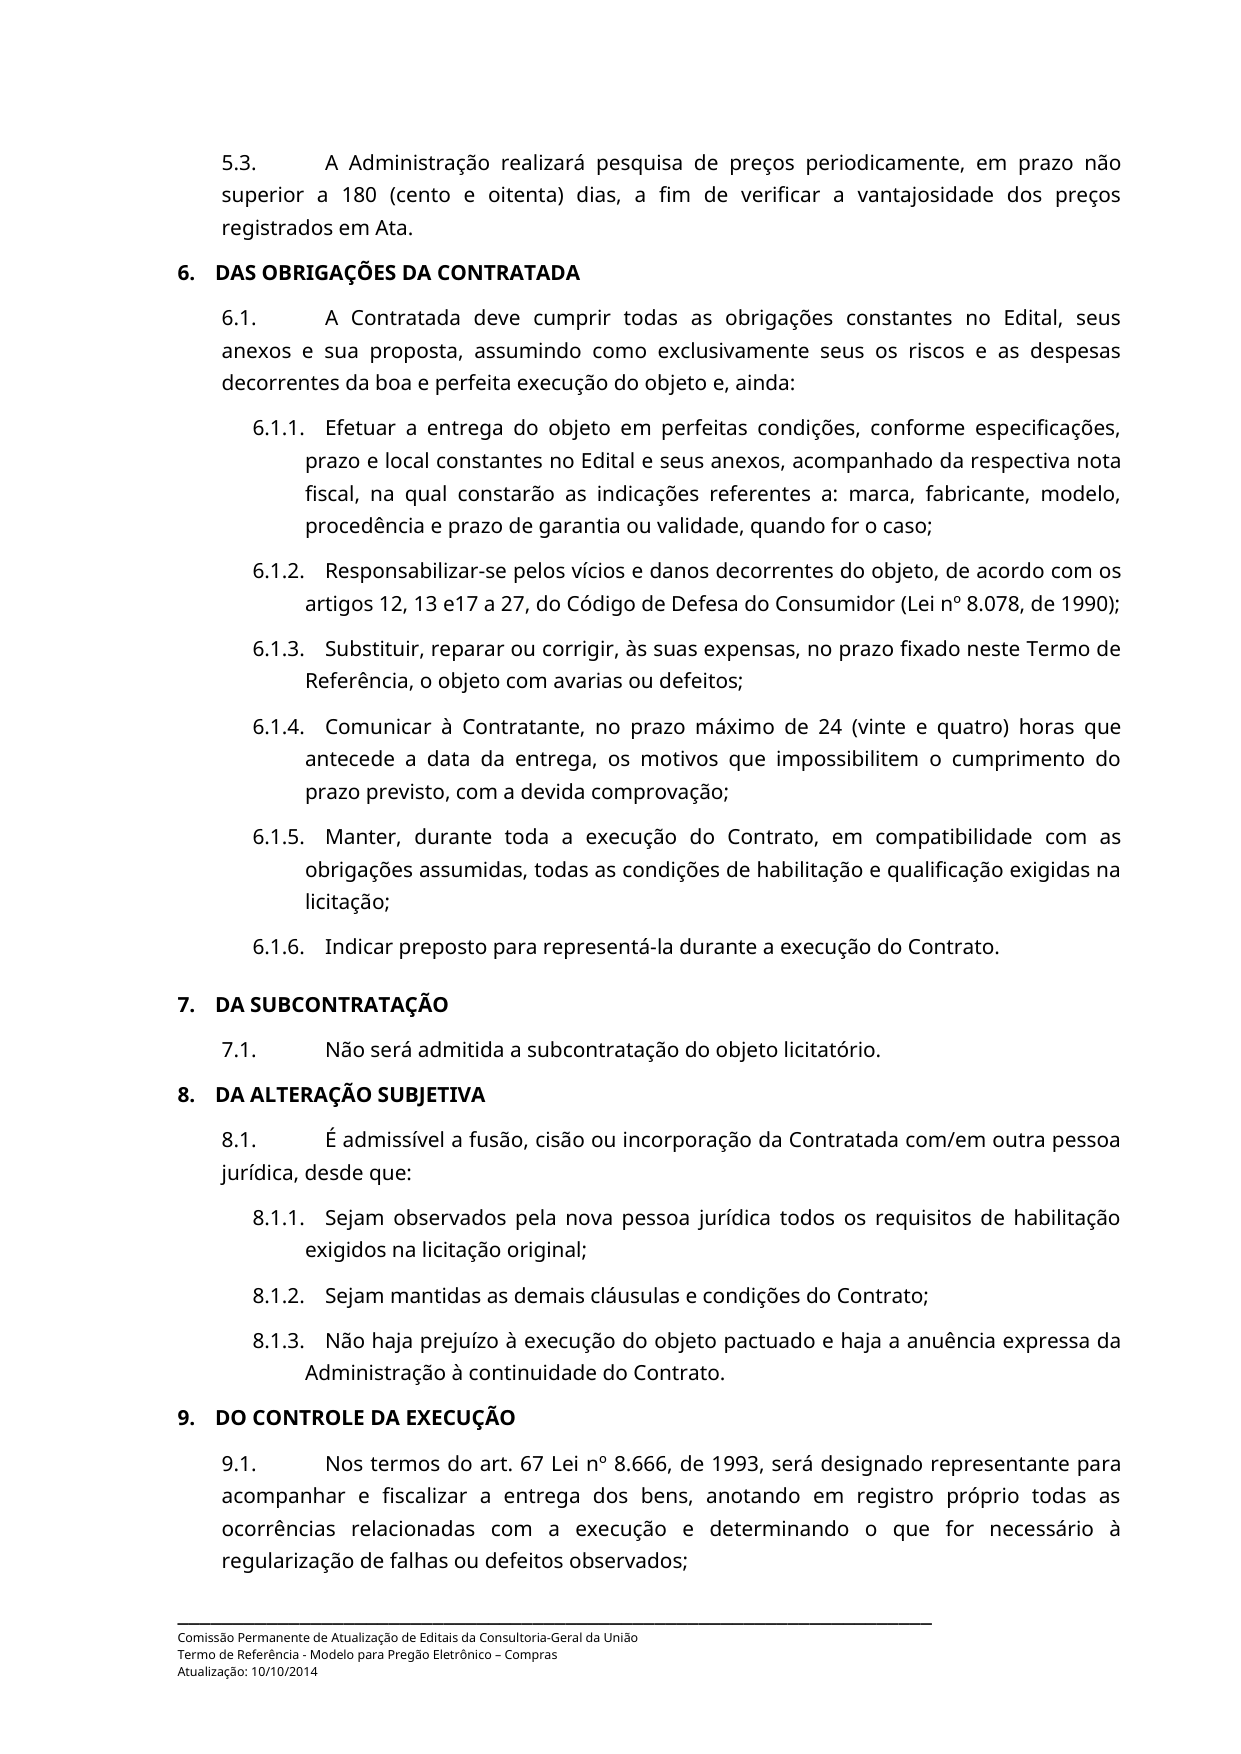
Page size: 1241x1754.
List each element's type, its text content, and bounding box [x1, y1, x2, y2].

list A Administração realizará pesquisa de preços periodicamente, em prazo não superior a 180 (cento e oitenta) dias, a fim de verificar a vantajosidade dos preços registrados em Ata. [221, 148, 1122, 241]
list Nos termos do art. 67 Lei nº 8.666, de 1993, será designado representante para acompanhar e fiscalizar a entrega dos bens, anotando em registro próprio todas as ocorrências relacionadas com a execução e determinando o que for necessário à regularização de falhas ou defeitos observados; [221, 1449, 1122, 1575]
list Sejam mantidas as demais cláusulas e condições do Contrato; [252, 1281, 1122, 1309]
list Efetuar a entrega do objeto em perfeitas condições, conforme especificações, prazo e local constantes no Edital e seus anexos, acompanhado da respectiva nota fiscal, na qual constarão as indicações referentes a: marca, fabricante, modelo, procedência e prazo de garantia ou validade, quando for o caso; [252, 413, 1122, 540]
list Responsabilizar-se pelos vícios e danos decorrentes do objeto, de acordo com os artigos 12, 13 e 27, do Código de Defesa do Consumidor (Lei nº 8.078, de 1990); [252, 556, 1122, 617]
list É admissível a fusão, cisão ou incorporação da Contratada com/em outra pessoa jurídica, desde que: [221, 1125, 1122, 1186]
list DA ALTERAÇÃO SUBJETIVA [177, 1080, 1124, 1109]
list Manter, durante toda a execução do Contrato, em compatibilidade com as obrigações assumidas, todas as condições de habilitação e qualificação exigidas na licitação; [252, 822, 1122, 916]
list Não será admitida a subcontratação do objeto licitatório. [221, 1035, 1122, 1063]
list DAS OBRIGAÇÕES DA CONTRATADA [177, 258, 1124, 286]
list Substituir, reparar ou corrigir, às suas expensas, no prazo fixado neste Termo de Referência, o objeto com avarias ou defeitos; [252, 634, 1122, 695]
list DA SUBCONTRATAÇÃO [177, 990, 1124, 1018]
list Sejam observados pela nova pessoa jurídica todos os requisitos de habilitação exigidos na licitação original; [252, 1203, 1122, 1264]
list A Contratada deve cumprir todas as obrigações constantes no Edital, seus anexos e sua proposta, assumindo como exclusivamente seus os riscos e as despesas decorrentes da boa e perfeita execução do objeto e, ainda: [221, 303, 1122, 397]
list Comunicar à Contratante, no prazo máximo de 24 (vinte e quatro) horas que antecede a data da entrega, os motivos que impossibilitem o cumprimento do prazo previsto, com a devida comprovação; [252, 712, 1122, 805]
list DO CONTROLE DA EXECUÇÃO [177, 1403, 1124, 1432]
list Não haja prejuízo à execução do objeto pactuado e haja a anuência expressa da Administração à continuidade do Contrato. [252, 1326, 1122, 1387]
list Indicar preposto para representá-la durante a execução do Contrato. [252, 932, 1122, 961]
